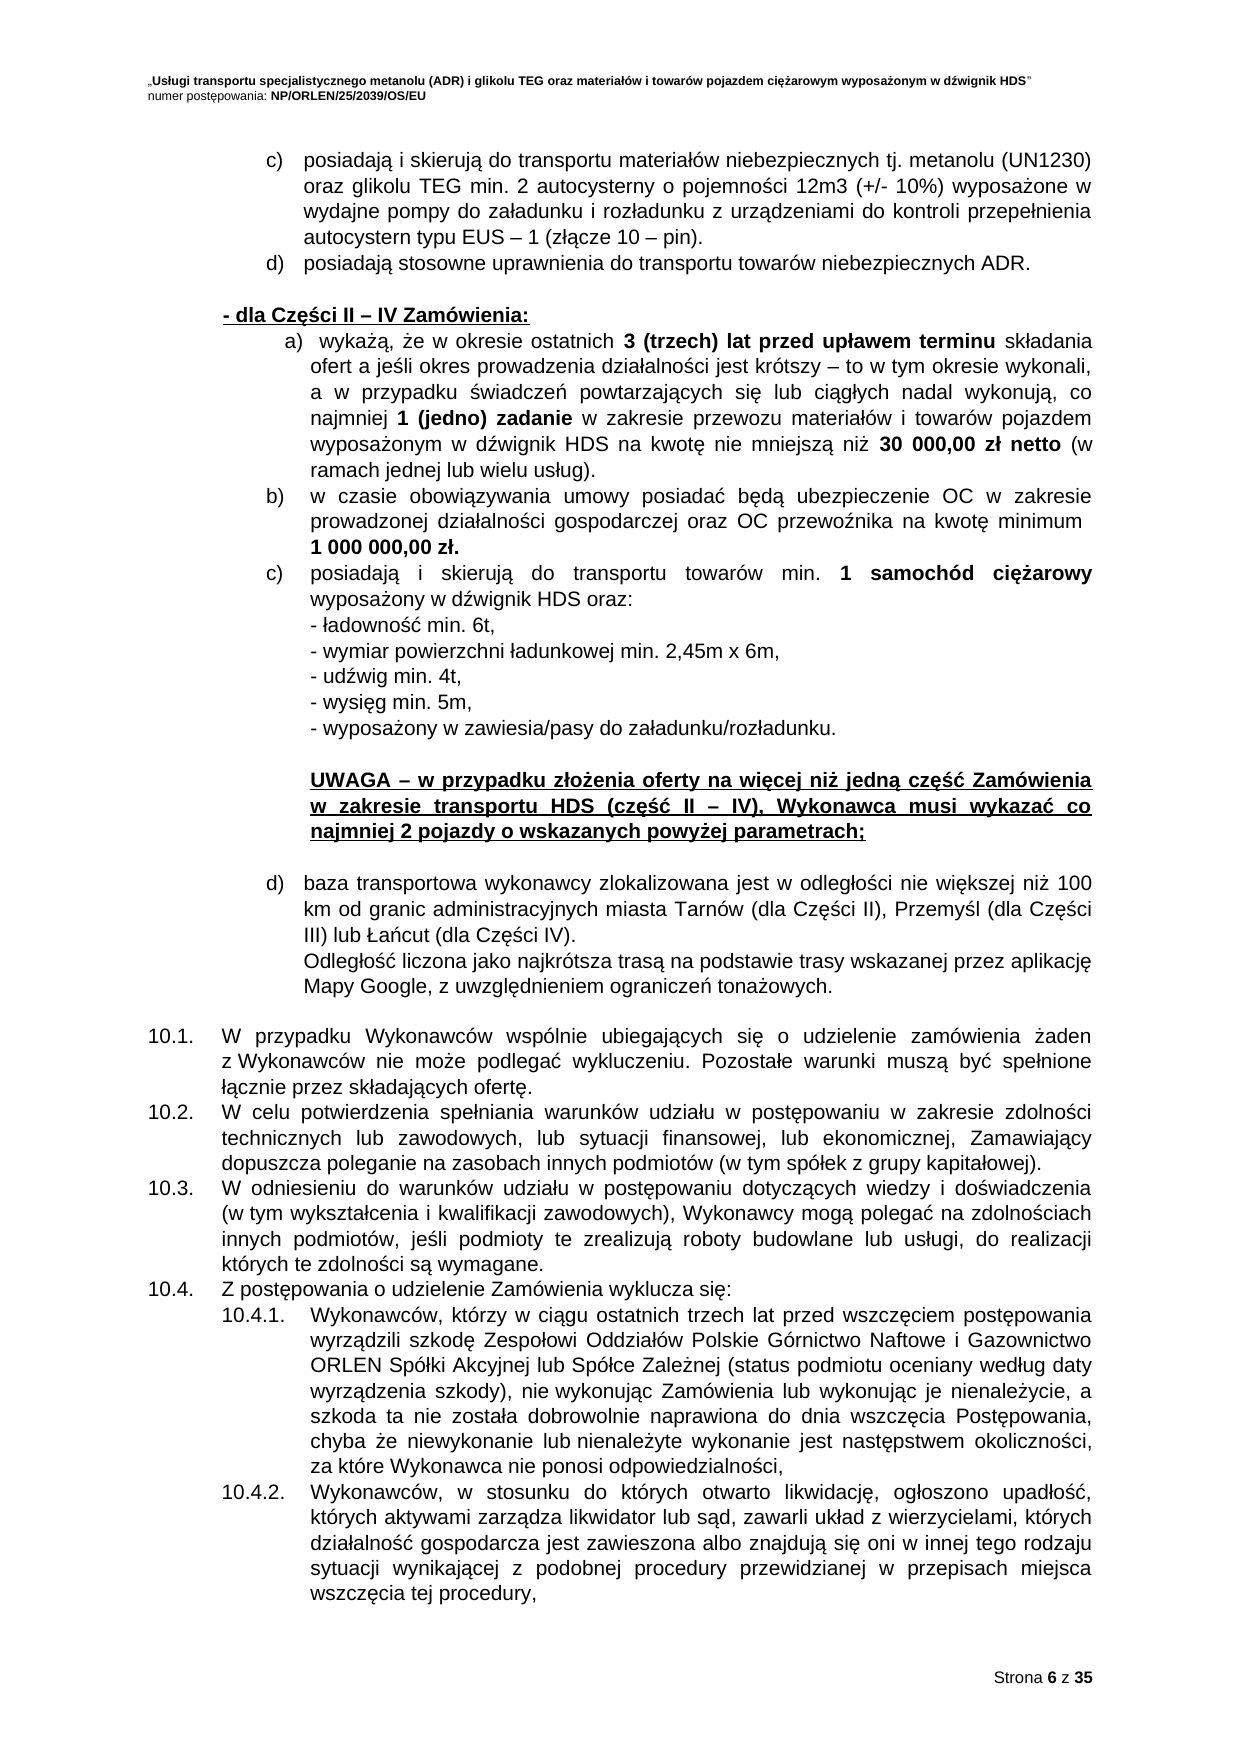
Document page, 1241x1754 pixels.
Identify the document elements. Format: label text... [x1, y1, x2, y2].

list posiadają i skierują do transportu materiałów niebezpiecznych tj. metanolu (UN1230) oraz glikolu TEG min. 2 autocysterny o pojemności 12m3 (+/- 10%) wyposażone w wydajne pompy do załadunku i rozładunku z urządzeniami do kontroli przepełnienia autocystern typu EUS – 1 (złącze 10 – pin). [266, 148, 1093, 249]
list a) wykażą, że w okresie ostatnich 3 (trzech) lat przed upławem terminu składania ofert a jeśli okres prowadzenia działalności jest krótszy – to w tym okresie wykonali, a w przypadku świadczeń powtarzających się lub ciągłych nadal wykonują, co najmniej 1 (jedno) zadanie w zakresie przewozu materiałów i towarów pojazdem wyposażonym w dźwignik HDS na kwotę nie mniejszą niż 30 000,00 zł netto (w ramach jednej lub wielu usług). [236, 328, 1093, 482]
list - ładowność min. 6t, [310, 613, 1093, 637]
list W celu potwierdzenia spełniania warunków udziału w postępowaniu w zakresie zdolności technicznych lub zawodowych, lub sytuacji finansowej, lub ekonomicznej, Zamawiający dopuszcza poleganie na zasobach innych podmiotów (w tym spółek z grupy kapitałowej). [148, 1100, 1093, 1174]
list - wyposażony w zawiesia/pasy do załadunku/rozładunku. [310, 716, 1093, 740]
list - wymiar powierzchni ładunkowej min. 2,45m x 6m, [310, 638, 1093, 662]
list posiadają i skierują do transportu towarów min. 1 samochód ciężarowy wyposażony w dźwignik HDS oraz: [266, 561, 1093, 611]
list W przypadku Wykonawców wspólnie ubiegających się o udzielenie zamówienia żaden z Wykonawców nie może podlegać wykluczeniu. Pozostałe warunki muszą być spełnione łącznie przez składających ofertę. [148, 1024, 1093, 1099]
list - udźwig min. 4t, [310, 664, 1093, 688]
list Wykonawców, w stosunku do których otwarto likwidację, ogłoszono upadłość, których aktywami zarządza likwidator lub sąd, zawarli układ z wierzycielami, których działalność gospodarcza jest zawieszona albo znajdują się oni w innej tego rodzaju sytuacji wynikającej z podobnej procedury przewidzianej w przepisach miejsca wszczęcia tej procedury, [221, 1480, 1093, 1605]
list UWAGA – w przypadku złożenia oferty na więcej niż jedną część Zamówienia w zakresie transportu HDS (część II – IV), Wykonawca musi wykazać co najmniej 2 pojazdy o wskazanych powyżej parametrach; [310, 790, 1093, 843]
list Z postępowania o udzielenie Zamówienia wyklucza się: [148, 1277, 1093, 1301]
list posiadają stosowne uprawnienia do transportu towarów niebezpiecznych ADR. [266, 251, 1093, 275]
list UWAGA – w przypadku złożenia oferty na więcej niż jedną część Zamówienia w zakresie transportu HDS (część II – IV), Wykonawca musi wykazać co najmniej 2 pojazdy o wskazanych powyżej parametrach; [310, 768, 1093, 789]
list Odległość liczona jako najkrótsza trasą na podstawie trasy wskazanej przez aplikację Mapy Google, z uwzględnieniem ograniczeń tonażowych. [303, 948, 1093, 998]
list - dla Części II – IV Zamówienia: [223, 303, 1093, 327]
list Wykonawców, którzy w ciągu ostatnich trzech lat przed wszczęciem postępowania wyrządzili szkodę Zespołowi Oddziałów Polskie Górnictwo Naftowe i Gazownictwo ORLEN Spółki Akcyjnej lub Spółce Zależnej (status podmiotu oceniany według daty wyrządzenia szkody), nie wykonując Zamówienia lub wykonując je nienależycie, a szkoda ta nie została dobrowolnie naprawiona do dnia wszczęcia Postępowania, chyba że niewykonanie lub nienależyte wykonanie jest następstwem okoliczności, za które Wykonawca nie ponosi odpowiedzialności, [221, 1302, 1093, 1478]
list - wysięg min. 5m, [310, 690, 1093, 714]
list baza transportowa wykonawcy zlokalizowana jest w odległości nie większej niż 100 km od granic administracyjnych miasta Tarnów (dla Części II), Przemyśl (dla Części III) lub Łańcut (dla Części IV). [266, 871, 1093, 947]
list W odniesieniu do warunków udziału w postępowaniu dotyczących wiedzy i doświadczenia (w tym wykształcenia i kwalifikacji zawodowych), Wykonawcy mogą polegać na zdolnościach innych podmiotów, jeśli podmioty te zrealizują roboty budowlane lub usługi, do realizacji których te zdolności są wymagane. [148, 1176, 1093, 1276]
